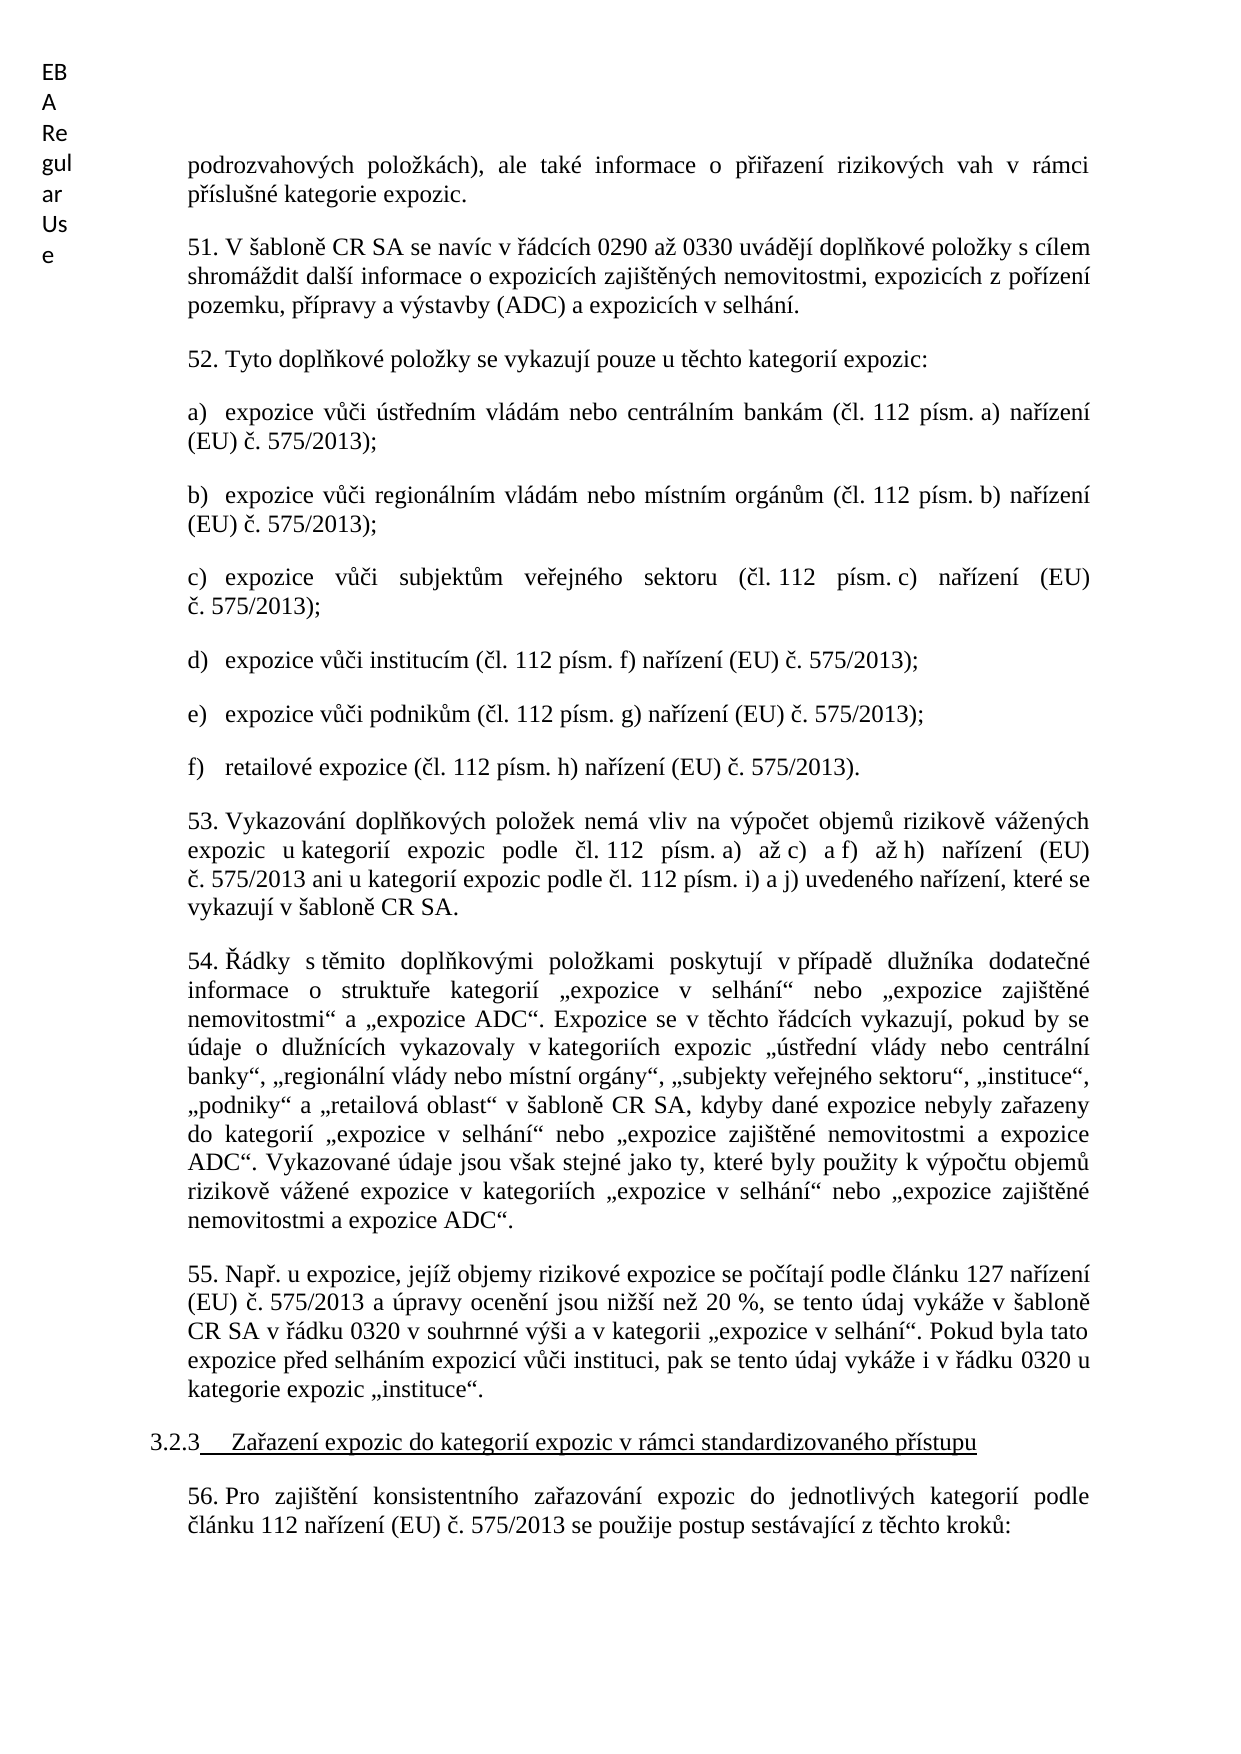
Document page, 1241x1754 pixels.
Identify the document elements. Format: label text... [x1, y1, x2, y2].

text f) retailové expozice (čl. 112 písm. h) nařízení (EU) č. 575/2013). [187, 752, 1090, 781]
text c) expozice vůči subjektům veřejného sektoru (čl. 112 písm. c) nařízení (EU) č. 575/2013); [187, 562, 1090, 620]
list 3.2.3 Zařazení expozic do kategorií expozic v rámci standardizovaného přístupu [150, 1427, 1090, 1456]
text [187, 150, 1090, 207]
text d) expozice vůči institucím (čl. 112 písm. f) nařízení (EU) č. 575/2013); [187, 645, 1090, 674]
text a) expozice vůči ústředním vládám nebo centrálním bankám (čl. 112 písm. a) nařízení (EU) č. 575/2013); [187, 397, 1090, 455]
text e) expozice vůči podnikům (čl. 112 písm. g) nařízení (EU) č. 575/2013); [187, 699, 1090, 727]
text b) expozice vůči regionálním vládám nebo místním orgánům (čl. 112 písm. b) nařízení (EU) č. 575/2013); [187, 480, 1090, 537]
